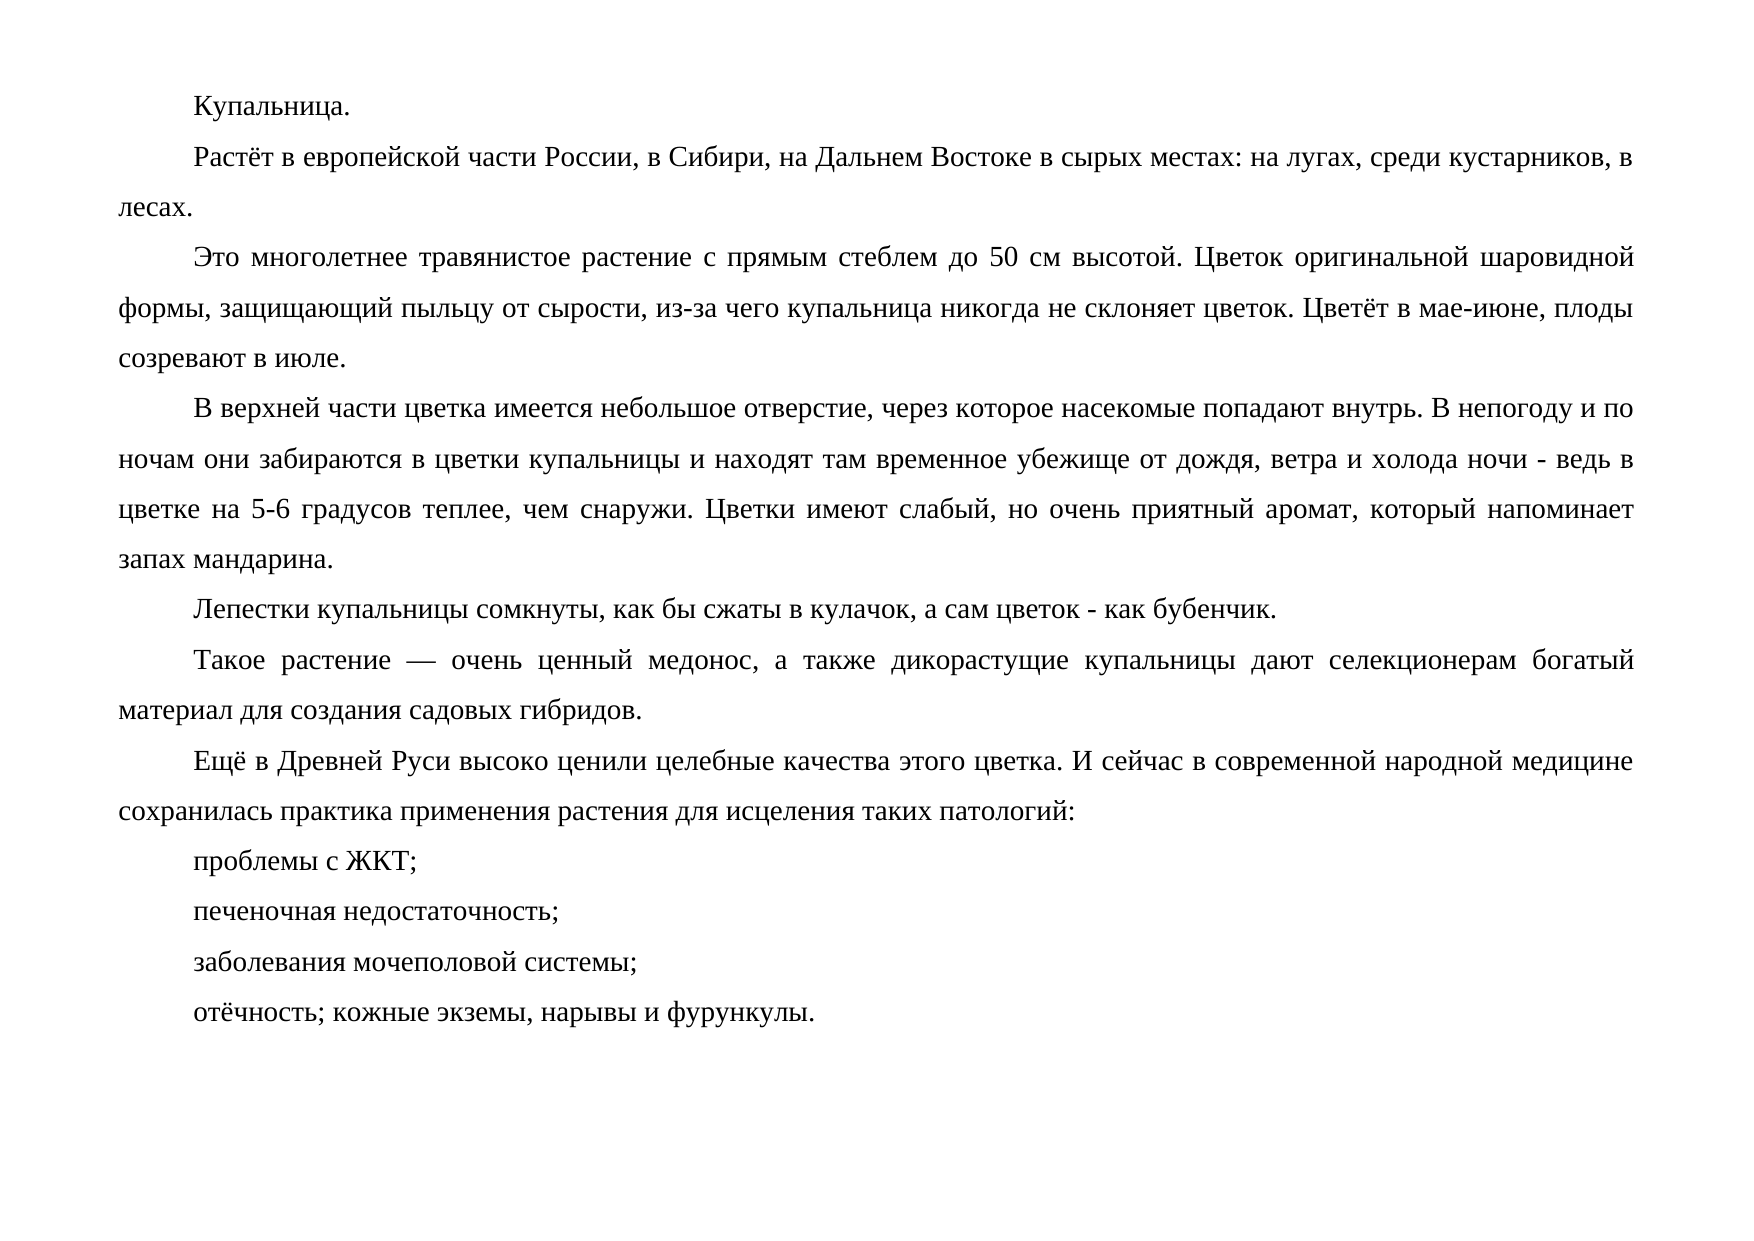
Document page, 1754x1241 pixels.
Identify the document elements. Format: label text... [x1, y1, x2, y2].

text отёчность; кожные экземы, нарывы и фурункулы. [118, 994, 1636, 1028]
text печеночная недостаточность; [118, 893, 1636, 927]
text В верхней части цветка имеется небольшое отверстие, через которое насекомые попадают внутрь. В непогоду и по ночам они забираются в цветки купальницы и находят там временное убежище от дождя, ветра и холода ночи - ведь в цветке на 5-6 градусов теплее, чем снаружи. Цветки имеют слабый, но очень приятный аромат, который напоминает запах мандарина. [118, 390, 1636, 575]
text Лепестки купальницы сомкнуты, как бы сжаты в кулачок, а сам цветок - как бубенчик. [118, 592, 1636, 625]
text проблемы с ЖКТ; [118, 843, 1636, 877]
text Такое растение — очень ценный медонос, а также дикорастущие купальницы дают селекционерам богатый материал для создания садовых гибридов. [118, 642, 1636, 726]
text Это многолетнее травянистое растение с прямым стеблем до 50 см высотой. Цветок оригинальной шаровидной формы, защищающий пыльцу от сырости, из-за чего купальница никогда не склоняет цветок. Цветёт в мае-июне, плоды созревают в июле. [118, 239, 1636, 374]
text Ещё в Древней Руси высоко ценили целебные качества этого цветка. И сейчас в современной народной медицине сохранилась практика применения растения для исцеления таких патологий: [118, 743, 1636, 826]
text заболевания мочеполовой системы; [118, 944, 1636, 977]
text Растёт в европейской части России, в Сибири, на Дальнем Востоке в сырых местах: на лугах, среди кустарников, в лесах. [118, 139, 1636, 223]
text Купальница. [118, 88, 1636, 122]
